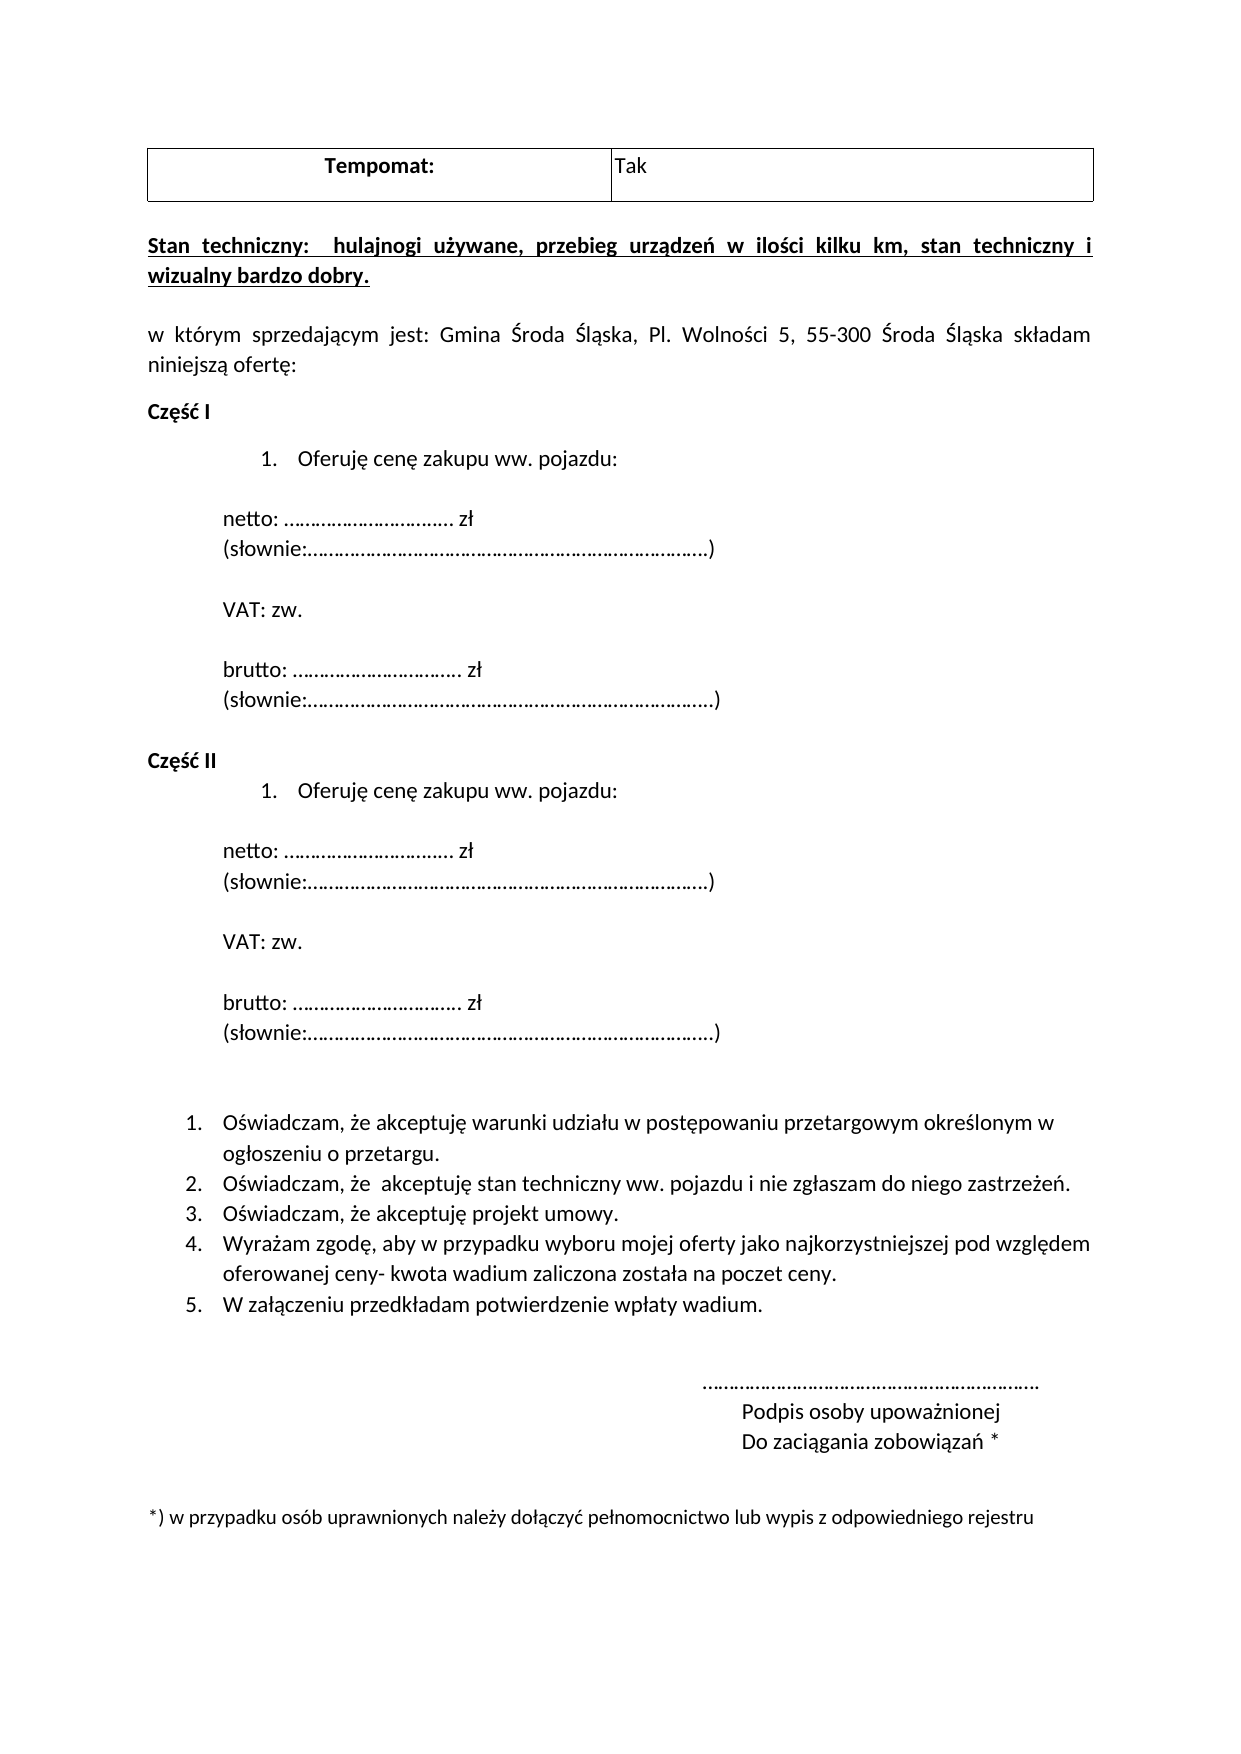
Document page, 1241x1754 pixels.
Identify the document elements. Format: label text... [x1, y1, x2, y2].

list netto: ………………………..… zł [223, 837, 1093, 864]
list (słownie:………………………………………………………………….) [223, 534, 1093, 562]
list (słownie:………………………………………………………………….) [223, 867, 1093, 895]
list VAT: zw. [223, 595, 1093, 623]
text ………………………………………………………. [650, 1367, 1093, 1395]
list Oferuję cenę zakupu ww. pojazdu: [260, 444, 1093, 472]
text Stan techniczny: hulajnogi używane, przebieg urządzeń w ilości kilku km, stan techniczny i wizualny bardzo dobry. [148, 257, 1093, 290]
list Część II [148, 746, 1093, 774]
list Oświadczam, że akceptuję warunki udziału w postępowaniu przetargowym określonym w ogłoszeniu o przetargu. [185, 1108, 1093, 1167]
list Oświadczam, że akceptuję stan techniczny ww. pojazdu i nie zgłaszam do niego zastrzeżeń. [185, 1169, 1093, 1197]
list Wyrażam zgodę, aby w przypadku wyboru mojej oferty jako najkorzystniejszej pod względem oferowanej ceny- kwota wadium zaliczona została na poczet ceny. [185, 1229, 1093, 1287]
list Oświadczam, że akceptuję projekt umowy. [185, 1199, 1093, 1227]
list netto: ………………………..… zł [223, 504, 1093, 532]
text Część I [148, 397, 1093, 425]
text Stan techniczny: hulajnogi używane, przebieg urządzeń w ilości kilku km, stan techniczny i wizualny bardzo dobry. [148, 231, 1093, 256]
text Do zaciągania zobowiązań * [650, 1427, 1093, 1455]
list W załączeniu przedkładam potwierdzenie wpłaty wadium. [185, 1290, 1093, 1318]
table_cell Tak [612, 149, 1093, 201]
table_cell Tempomat: [148, 149, 611, 201]
text w którym sprzedającym jest: Gmina Środa Śląska, Pl. Wolności 5, 55-300 Środa Śląska składam niniejszą ofertę: [148, 320, 1093, 378]
text *) w przypadku osób uprawnionych należy dołączyć pełnomocnictwo lub wypis z odpowiedniego rejestru [148, 1504, 1093, 1530]
list brutto: ………………………….. zł [223, 655, 1093, 683]
list (słownie:…………………………………………………………………..) [223, 1018, 1093, 1046]
list (słownie:…………………………………………………………………..) [223, 686, 1093, 713]
text Podpis osoby upoważnionej [650, 1397, 1093, 1425]
list brutto: ………………………….. zł [223, 988, 1093, 1016]
list Oferuję cenę zakupu ww. pojazdu: [260, 776, 1093, 804]
list VAT: zw. [223, 927, 1093, 955]
